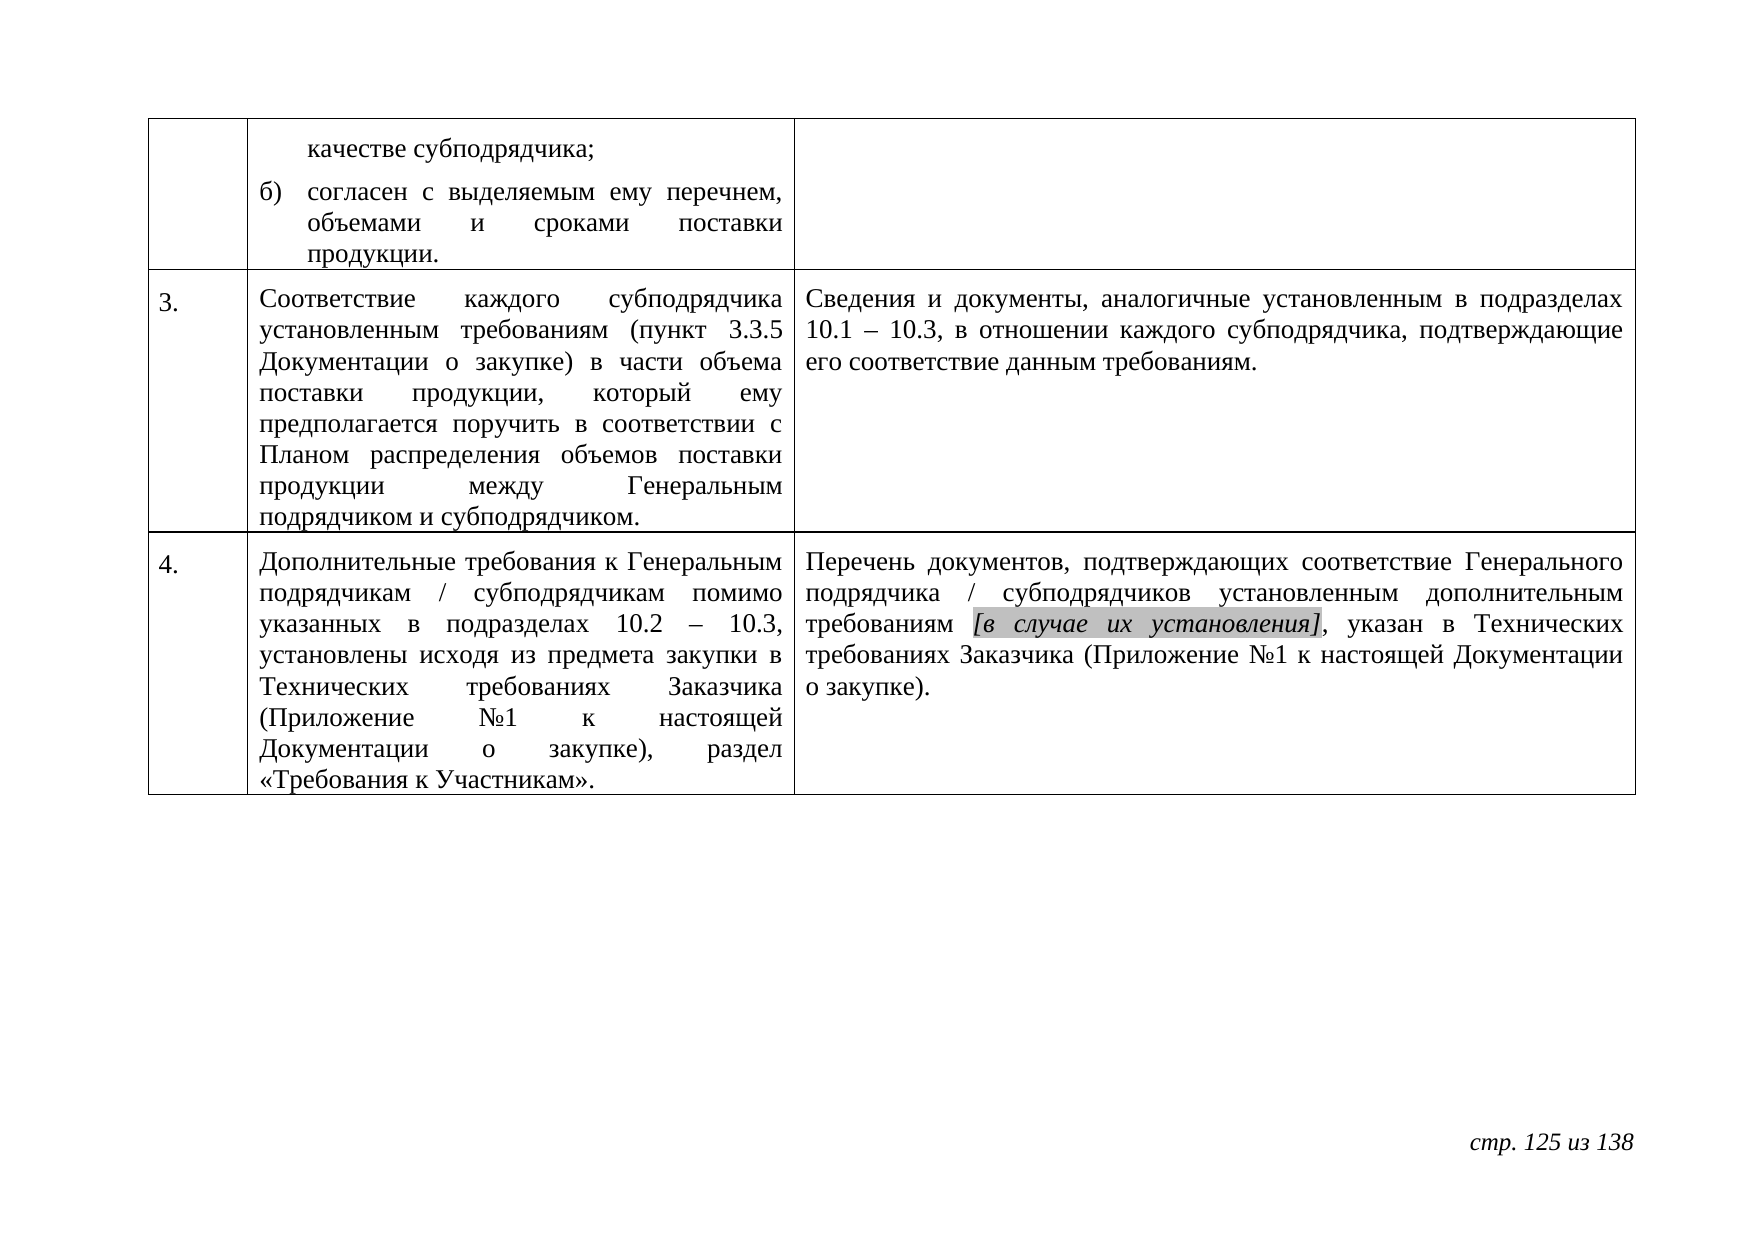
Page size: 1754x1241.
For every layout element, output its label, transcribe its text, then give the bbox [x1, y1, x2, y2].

table_cell [149, 533, 247, 794]
table_cell Соответствие каждого субподрядчика установленным требованиям (пункт 3.3.5 Документации о закупке) в части объема поставки продукции, который ему предполагается поручить в соответствии с Планом распределения объемов поставки продукции между Генеральным подрядчиком и субподрядчиком. [248, 270, 794, 531]
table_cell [248, 119, 794, 269]
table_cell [795, 119, 1635, 269]
table_cell Сведения и документы, аналогичные установленным в подразделах 10.1 – 10.3, в отношении каждого субподрядчика, подтверждающие его соответствие данным требованиям. [795, 270, 1635, 531]
table_cell [149, 119, 247, 269]
table_cell Дополнительные требования к Генеральным подрядчикам / субподрядчикам помимо указанных в подразделах 10.2 – 10.3, установлены исходя из предмета закупки в Технических требованиях Заказчика (Приложение №1 к настоящей Документации о закупке), раздел «Требования к Участникам». [248, 533, 794, 794]
table_cell Перечень документов, подтверждающих соответствие Генерального подрядчика / субподрядчиков установленным дополнительным требованиям [в случае их установления], указан в Технических требованиях Заказчика (Приложение №1 к настоящей Документации о закупке). [795, 533, 1635, 794]
table_cell [149, 270, 247, 531]
